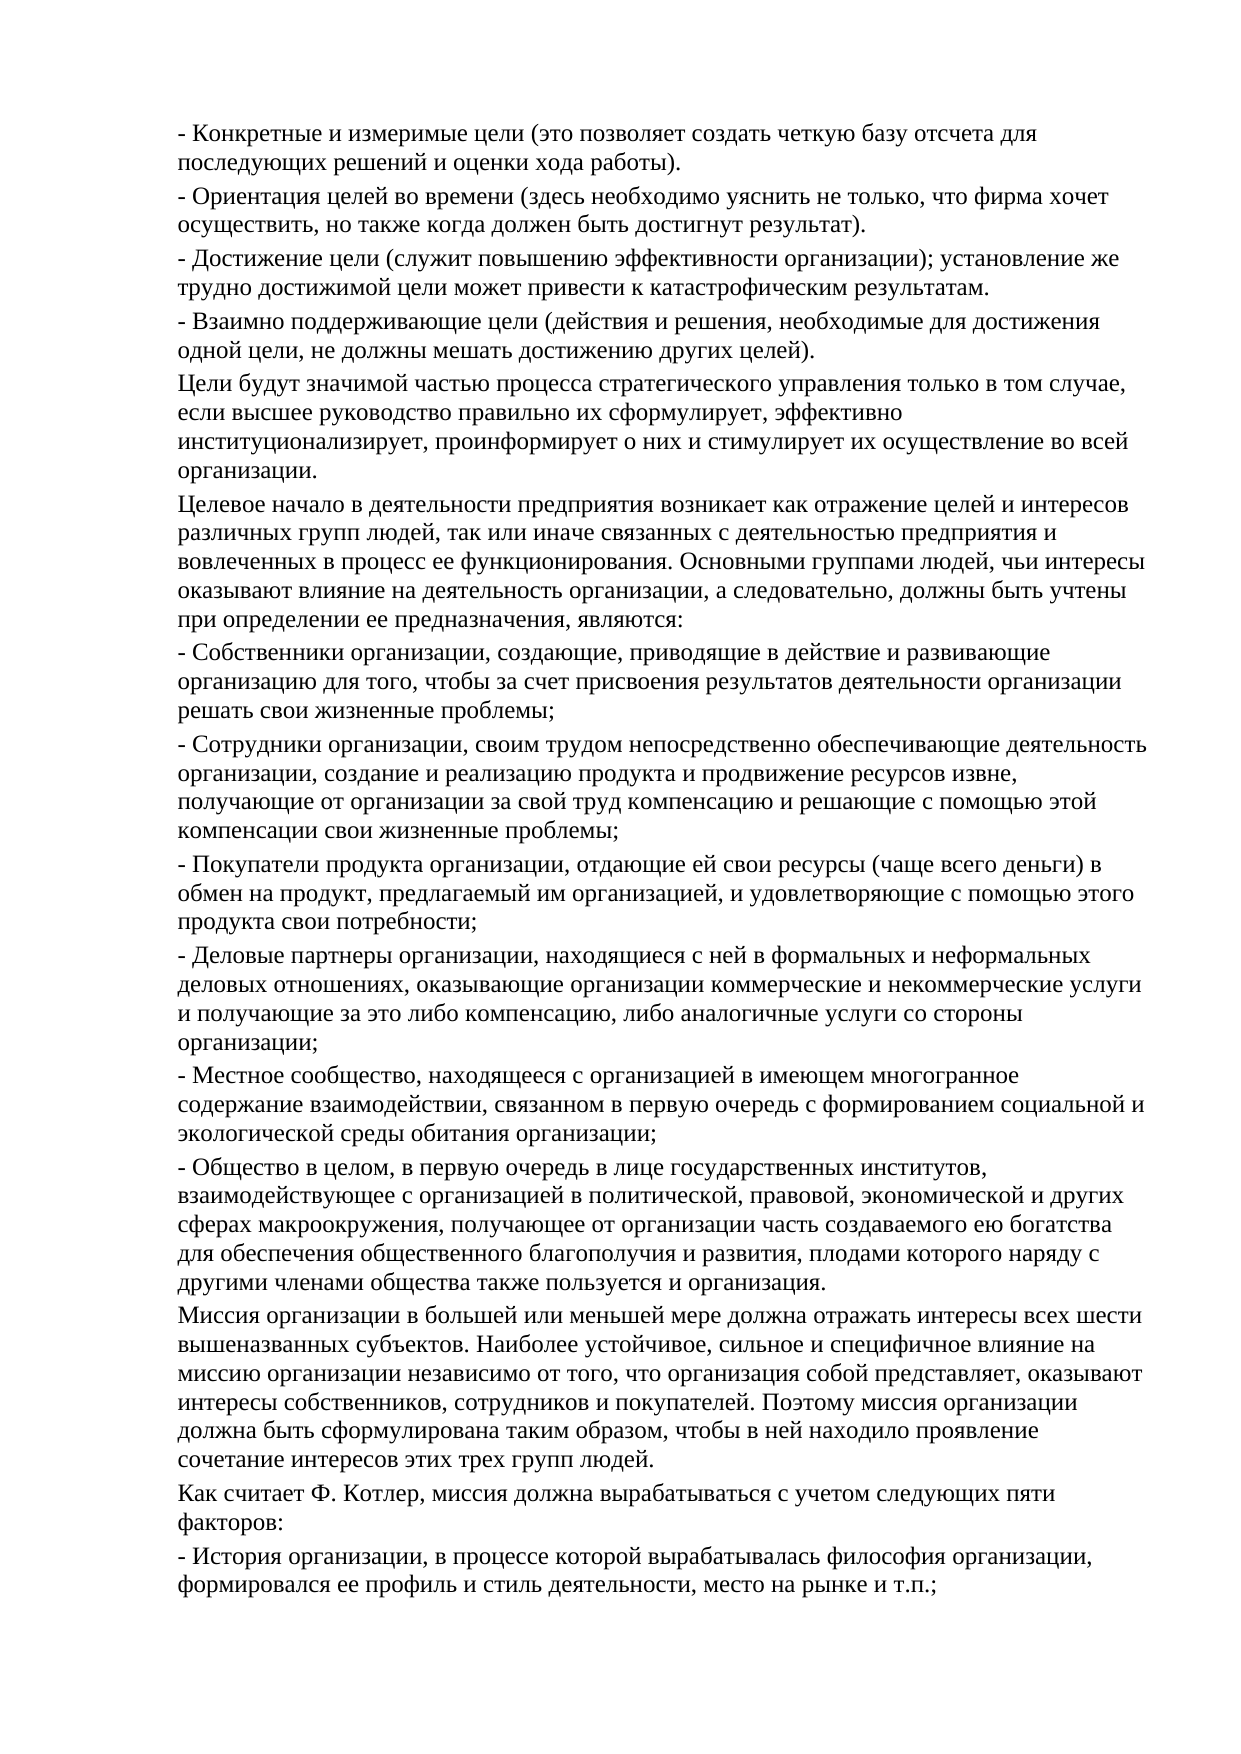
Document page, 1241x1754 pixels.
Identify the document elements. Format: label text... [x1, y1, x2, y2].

text - Общество в целом, в первую очередь в лице государственных институтов, взаимодействующее с организацией в политической, правовой, экономической и других сферах макроокружения, получающее от организации часть создаваемого ею богатства для обеспечения общественного благополучия и развития, плодами которого наряду с другими членами общества также пользуется и организация. [177, 1152, 1152, 1296]
text - Покупатели продукта организации, отдающие ей свои ресурсы (чаще всего деньги) в обмен на продукт, предлагаемый им организацией, и удовлетворяющие с помощью этого продукта свои потребности; [177, 849, 1152, 935]
text - Взаимно поддерживающие цели (действия и решения, необходимые для достижения одной цели, не должны мешать достижению других целей). [177, 306, 1152, 363]
text - Конкретные и измеримые цели (это позволяет создать четкую базу отсчета для последующих решений и оценки хода работы). [177, 118, 1152, 176]
text - Местное сообщество, находящееся с организацией в имеющем многогранное содержание взаимодействии, связанном в первую очередь с формированием социальной и экологической среды обитания организации; [177, 1060, 1152, 1147]
text Цели будут значимой частью процесса стратегического управления только в том случае, если высшее руководство правильно их сформулирует, эффективно институционализирует, проинформирует о них и стимулирует их осуществление во всей организации. [177, 368, 1152, 483]
text - Достижение цели (служит повышению эффективности организации); установление же трудно достижимой цели может привести к катастрофическим результатам. [177, 243, 1152, 301]
text - Ориентация целей во времени (здесь необходимо уяснить не только, что фирма хочет осуществить, но также когда должен быть достигнут результат). [177, 181, 1152, 238]
text Как считает Ф. Котлер, миссия должна вырабатываться с учетом следующих пяти факторов: [177, 1478, 1152, 1536]
text - История организации, в процессе которой вырабатывалась философия организации, формировался ее профиль и стиль деятельности, место на рынке и т.п.; [177, 1541, 1152, 1598]
text Целевое начало в деятельности предприятия возникает как отражение целей и интересов различных групп людей, так или иначе связанных с деятельностью предприятия и вовлеченных в процесс ее функционирования. Основными группами людей, чьи интересы оказывают влияние на деятельность организации, а следовательно, должны быть учтены при определении ее предназначения, являются: [177, 489, 1152, 632]
text - Собственники организации, создающие, приводящие в действие и развивающие организацию для того, чтобы за счет присвоения результатов деятельности организации решать свои жизненные проблемы; [177, 637, 1152, 724]
text Миссия организации в большей или меньшей мере должна отражать интересы всех шести вышеназванных субъектов. Наиболее устойчивое, сильное и специфичное влияние на миссию организации независимо от того, что организация собой представляет, оказывают интересы собственников, сотрудников и покупателей. Поэтому миссия организации должна быть сформулирована таким образом, чтобы в ней находило проявление сочетание интересов этих трех групп людей. [177, 1301, 1152, 1473]
text - Деловые партнеры организации, находящиеся с ней в формальных и неформальных деловых отношениях, оказывающие организации коммерческие и некоммерческие услуги и получающие за это либо компенсацию, либо аналогичные услуги со стороны организации; [177, 940, 1152, 1055]
text - Сотрудники организации, своим трудом непосредственно обеспечивающие деятельность организации, создание и реализацию продукта и продвижение ресурсов извне, получающие от организации за свой труд компенсацию и решающие с помощью этой компенсации свои жизненные проблемы; [177, 729, 1152, 844]
